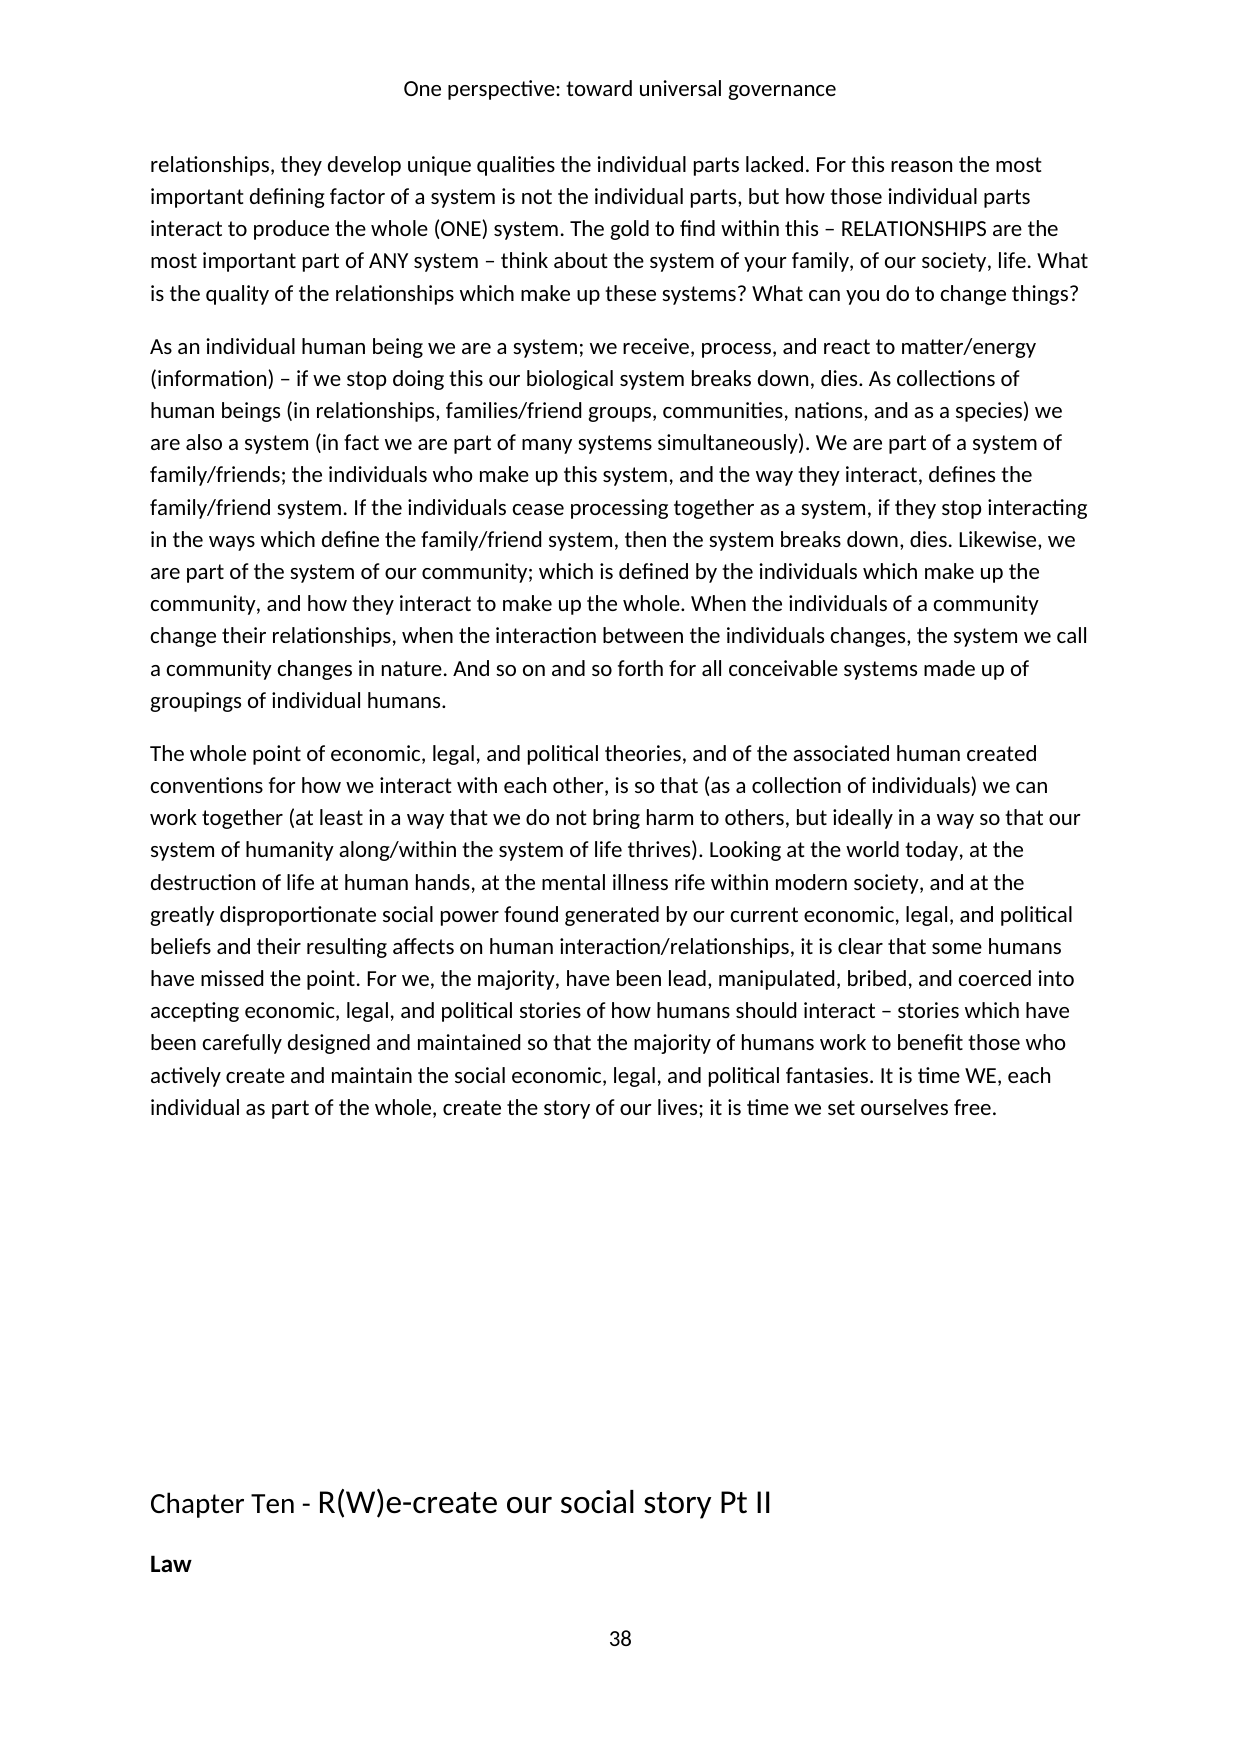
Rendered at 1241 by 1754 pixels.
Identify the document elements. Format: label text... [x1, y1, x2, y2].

text Chapter Ten - R(W)e-create our social story Pt II [150, 1481, 1090, 1522]
text The whole point of economic, legal, and political theories, and of the associated human created conventions for how we interact with each other, is so that (as a collection of individuals) we can work together (at least in a way that we do not bring harm to others, but ideally in a way so that our system of humanity along/within the system of life thrives). Looking at the world today, at the destruction of life at human hands, at the mental illness rife within modern society, and at the greatly disproportionate social power found generated by our current economic, legal, and political beliefs and their resulting affects on human interaction/relationships, it is clear that some humans have missed the point. For we, the majority, have been lead, manipulated, bribed, and coerced into accepting economic, legal, and political stories of how humans should interact – stories which have been carefully designed and maintained so that the majority of humans work to benefit those who actively create and maintain the social economic, legal, and political fantasies. It is time WE, each individual as part of the whole, create the story of our lives; it is time we set ourselves free. [150, 739, 1090, 1121]
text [150, 150, 1090, 307]
text Law [150, 1548, 1090, 1579]
text As an individual human being we are a system; we receive, process, and react to matter/energy (information) – if we stop doing this our biological system breaks down, dies. As collections of human beings (in relationships, families/friend groups, communities, nations, and as a species) we are also a system (in fact we are part of many systems simultaneously). We are part of a system of family/friends; the individuals who make up this system, and the way they interact, defines the family/friend system. If the individuals cease processing together as a system, if they stop interacting in the ways which define the family/friend system, then the system breaks down, dies. Likewise, we are part of the system of our community; which is defined by the individuals which make up the community, and how they interact to make up the whole. When the individuals of a community change their relationships, when the interaction between the individuals changes, the system we call a community changes in nature. And so on and so forth for all conceivable systems made up of groupings of individual humans. [150, 332, 1090, 714]
